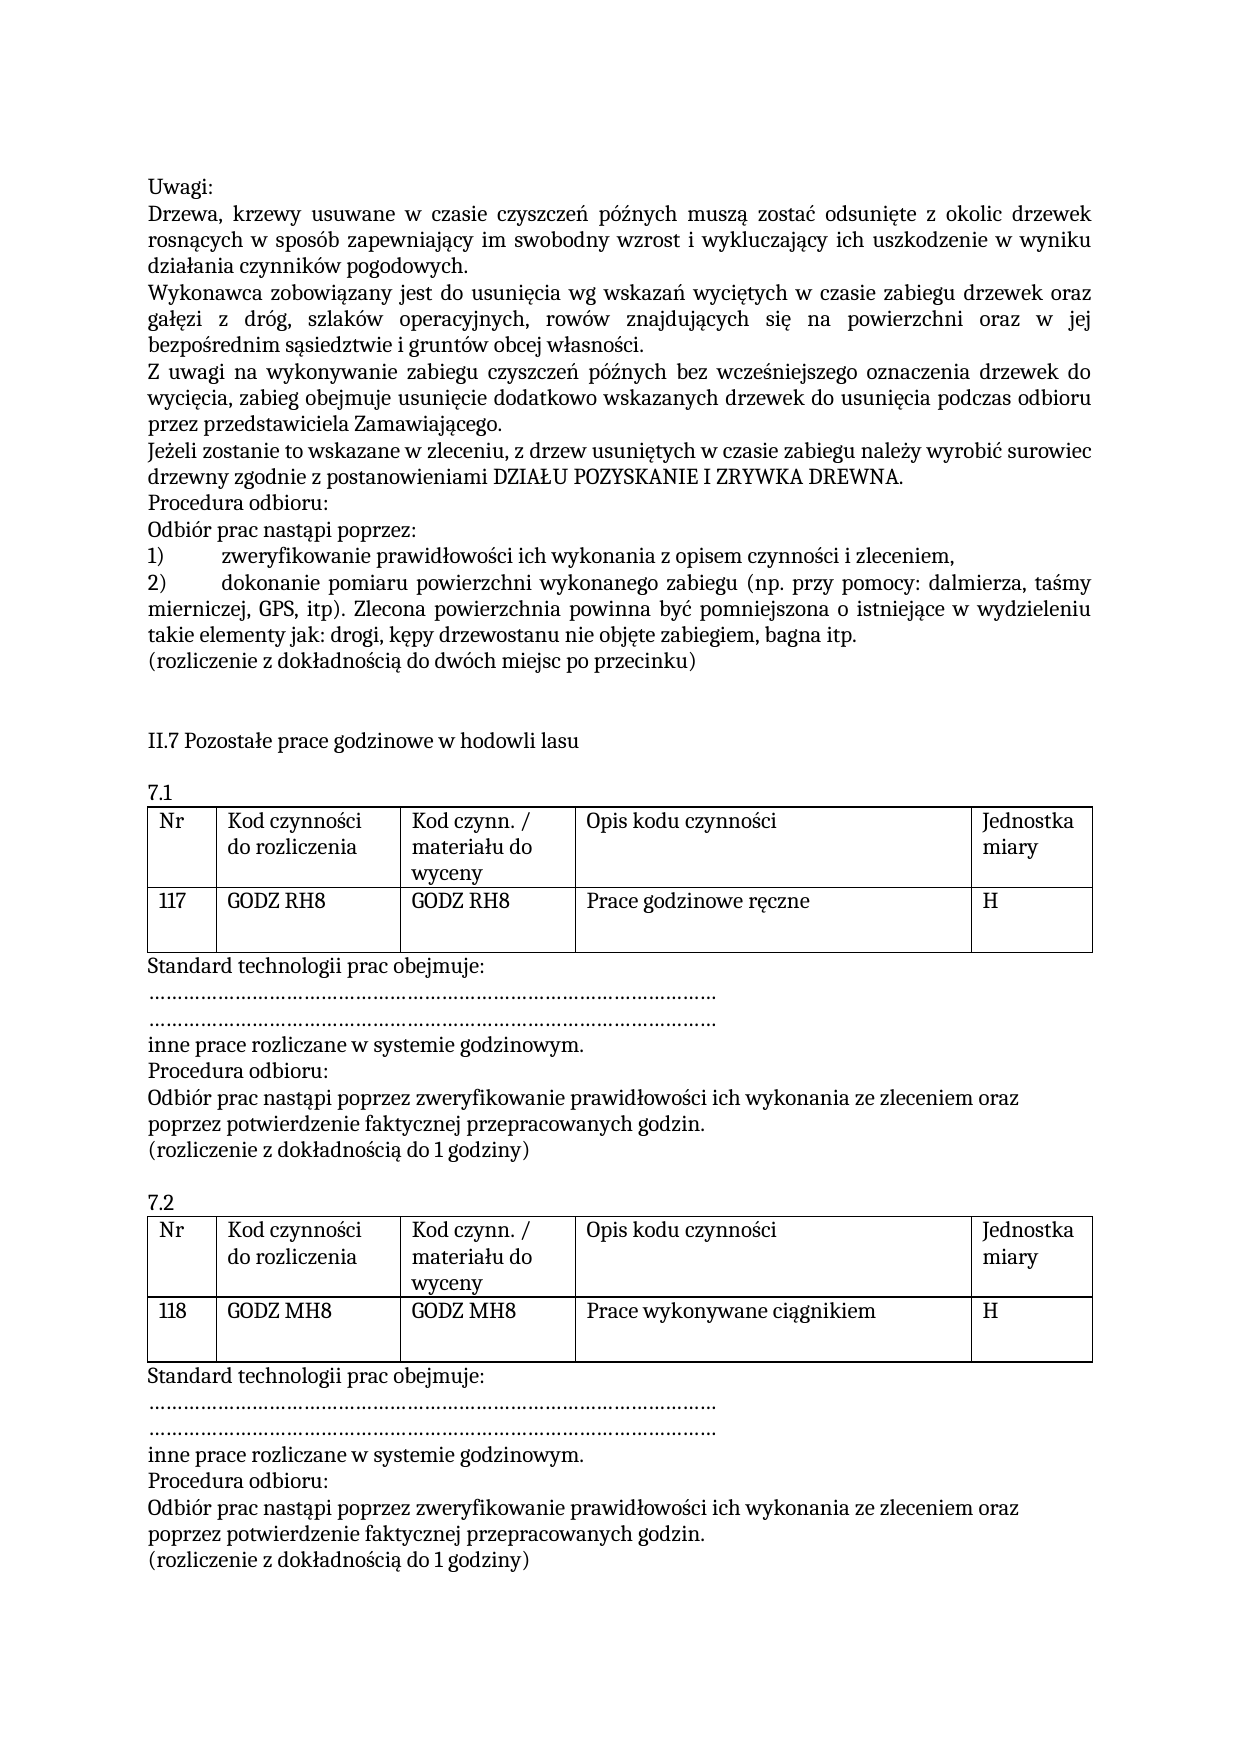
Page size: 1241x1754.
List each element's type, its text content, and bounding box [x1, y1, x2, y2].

text II.7 Pozostałe prace godzinowe w hodowli lasu [148, 727, 1093, 754]
table_cell GODZ RH8 [217, 888, 400, 952]
table_header Opis kodu czynności [576, 808, 971, 887]
text (rozliczenie z dokładnością do dwóch miejsc po przecinku) [148, 648, 1093, 675]
text inne prace rozliczane w systemie godzinowym. [148, 1442, 1093, 1468]
text inne prace rozliczane w systemie godzinowym. [148, 1032, 1093, 1058]
text Procedura odbioru: [148, 490, 1093, 517]
text ……………………………………………………………………………………… [148, 979, 1093, 1005]
table_cell Prace wykonywane ciągnikiem [576, 1298, 971, 1361]
table_header Jednostka miary [972, 1217, 1092, 1296]
table_header Opis kodu czynności [576, 1217, 971, 1296]
table_cell 117 [148, 888, 216, 952]
text (rozliczenie z dokładnością do 1 godziny) [148, 1547, 1093, 1573]
text ……………………………………………………………………………………… [148, 1005, 1093, 1032]
table_cell H [972, 1298, 1092, 1361]
text ……………………………………………………………………………………… [148, 1389, 1093, 1415]
text (rozliczenie z dokładnością do 1 godziny) [148, 1137, 1093, 1163]
text Odbiór prac nastąpi poprzez zweryfikowanie prawidłowości ich wykonania ze zleceniem oraz poprzez potwierdzenie faktycznej przepracowanych godzin. [148, 1084, 1093, 1137]
table_cell GODZ MH8 [217, 1298, 400, 1361]
text 2) dokonanie pomiaru powierzchni wykonanego zabiegu (np. przy pomocy: dalmierza, taśmy mierniczej, GPS, itp). Zlecona powierzchnia powinna być pomniejszona o istniejące w wydzieleniu takie elementy jak: drogi, kępy drzewostanu nie objęte zabiegiem, bagna itp. [148, 569, 1093, 648]
text Procedura odbioru: [148, 1468, 1093, 1494]
text Jeżeli zostanie to wskazane w zleceniu, z drzew usuniętych w czasie zabiegu należy wyrobić surowiec drzewny zgodnie z postanowieniami DZIAŁU POZYSKANIE I ZRYWKA DREWNA. [148, 437, 1093, 490]
table_header Nr [148, 1217, 216, 1296]
table_cell 118 [148, 1298, 216, 1361]
text Z uwagi na wykonywanie zabiegu czyszczeń późnych bez wcześniejszego oznaczenia drzewek do wycięcia, zabieg obejmuje usunięcie dodatkowo wskazanych drzewek do usunięcia podczas odbioru przez przedstawiciela Zamawiającego. [148, 358, 1093, 437]
text Procedura odbioru: [148, 1058, 1093, 1084]
text 7.2 [148, 1190, 1093, 1216]
text Drzewa, krzewy usuwane w czasie czyszczeń późnych muszą zostać odsunięte z okolic drzewek rosnących w sposób zapewniający im swobodny wzrost i wykluczający ich uszkodzenie w wyniku działania czynników pogodowych. [148, 200, 1093, 279]
table_header Kod czynności do rozliczenia [217, 1217, 400, 1296]
table_cell H [972, 888, 1092, 952]
table_cell GODZ RH8 [401, 888, 575, 952]
text Standard technologii prac obejmuje: [148, 1363, 1093, 1389]
text ……………………………………………………………………………………… [148, 1415, 1093, 1442]
text 7.1 [148, 780, 1093, 806]
text Odbiór prac nastąpi poprzez zweryfikowanie prawidłowości ich wykonania ze zleceniem oraz poprzez potwierdzenie faktycznej przepracowanych godzin. [148, 1494, 1093, 1547]
table_header Jednostka miary [972, 808, 1092, 887]
text Uwagi: [148, 174, 1093, 200]
text Wykonawca zobowiązany jest do usunięcia wg wskazań wyciętych w czasie zabiegu drzewek oraz gałęzi z dróg, szlaków operacyjnych, rowów znajdujących się na powierzchni oraz w jej bezpośrednim sąsiedztwie i gruntów obcej własności. [148, 279, 1093, 358]
table_cell GODZ MH8 [401, 1298, 575, 1361]
text 1) zweryfikowanie prawidłowości ich wykonania z opisem czynności i zleceniem, [148, 543, 1093, 569]
table_cell Prace godzinowe ręczne [576, 888, 971, 952]
table_header Nr [148, 808, 216, 887]
text Standard technologii prac obejmuje: [148, 953, 1093, 979]
table_header Kod czynn. / materiału do wyceny [401, 1217, 575, 1296]
text Odbiór prac nastąpi poprzez: [148, 517, 1093, 543]
table_header Kod czynności do rozliczenia [217, 808, 400, 887]
table_header Kod czynn. / materiału do wyceny [401, 808, 575, 887]
